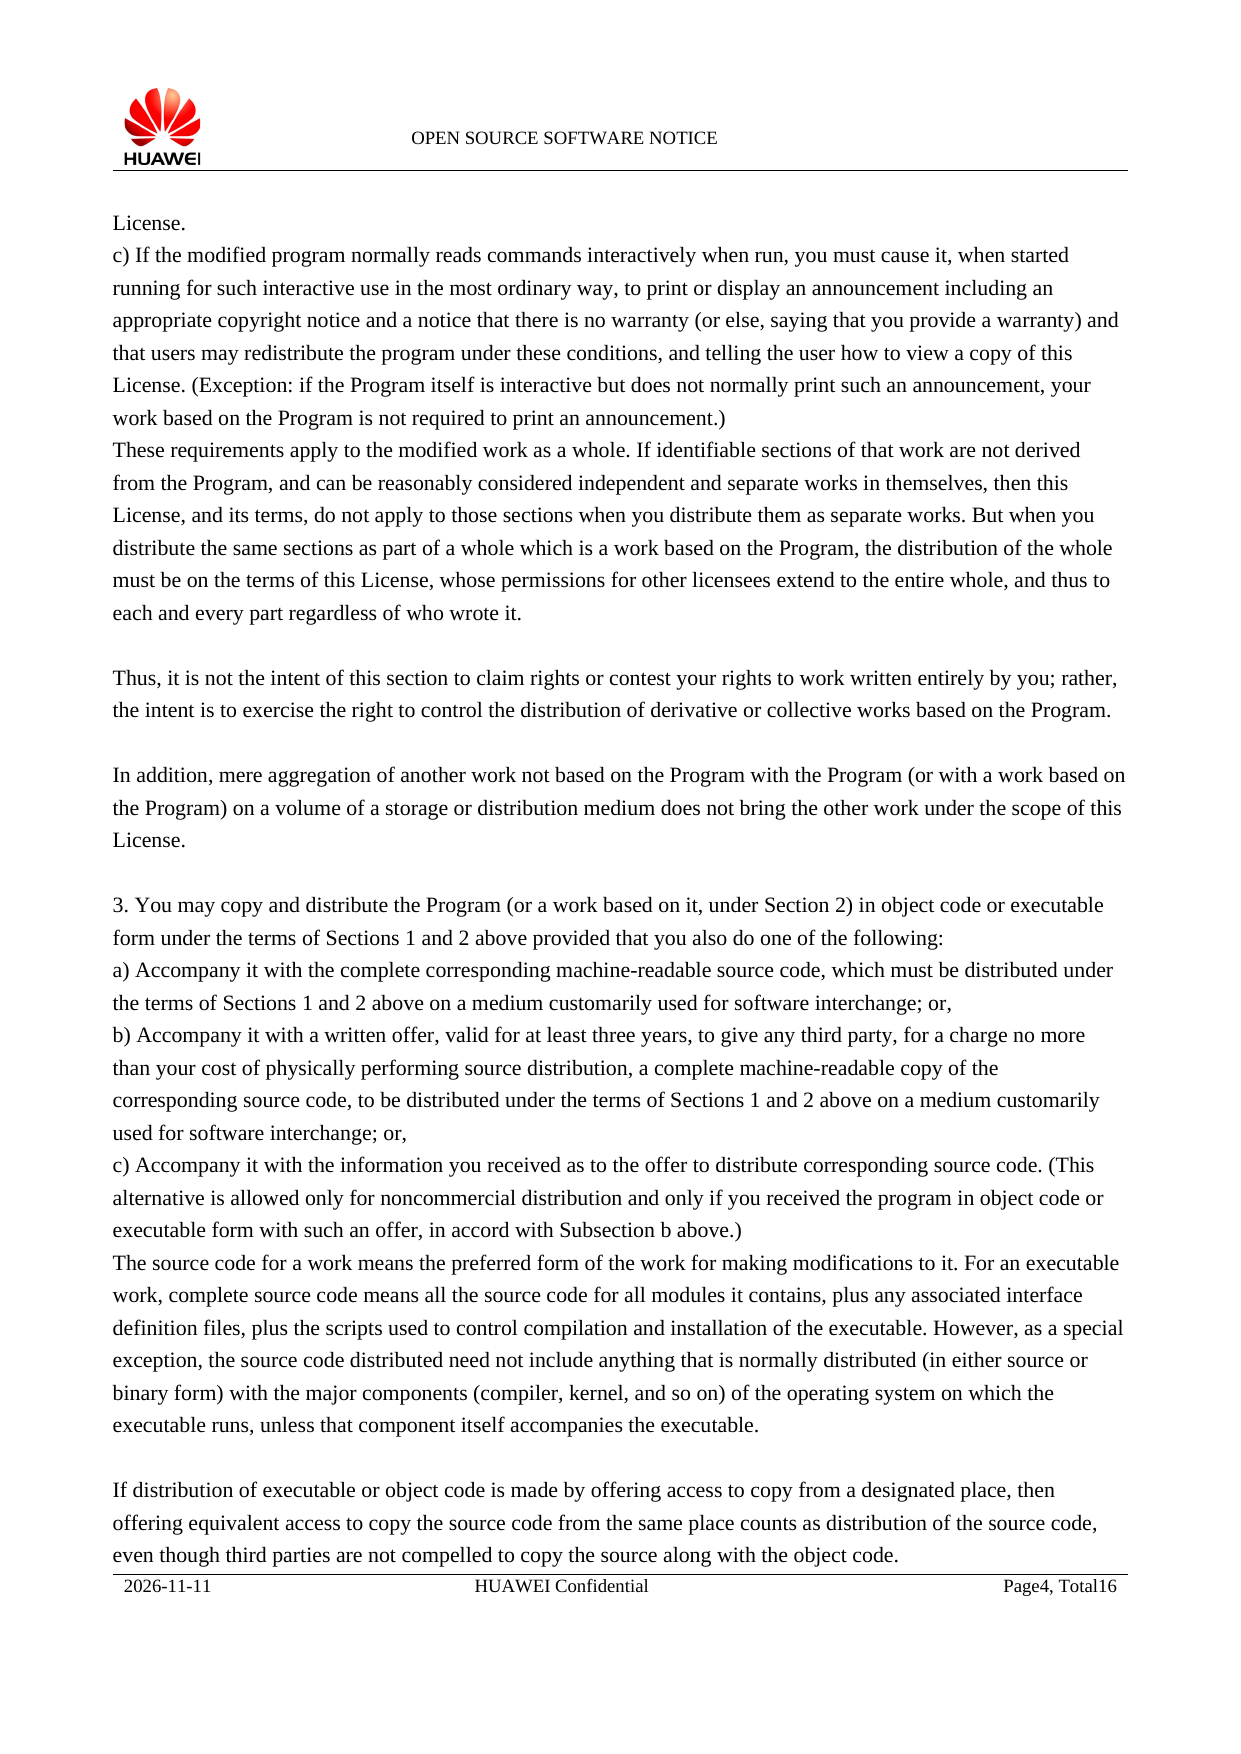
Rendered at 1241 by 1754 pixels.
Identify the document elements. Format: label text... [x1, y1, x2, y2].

text In addition, mere aggregation of another work not based on the Program with the Program (or with a work based on the Program) on a volume of a storage or distribution medium does not bring the other work under the scope of this License. [112, 759, 1128, 856]
text 3. You may copy and distribute the Program (or a work based on it, under Section 2) in object code or executable form under the terms of Sections 1 and 2 above provided that you also do one of the following: [112, 889, 1128, 954]
text These requirements apply to the modified work as a whole. If identifiable sections of that work are not derived from the Program, and can be reasonably considered independent and separate works in themselves, then this License, and its terms, do not apply to those sections when you distribute them as separate works. But when you distribute the same sections as part of a whole which is a work based on the Program, the distribution of the whole must be on the terms of this License, whose permissions for other licensees extend to the entire whole, and thus to each and every part regardless of who wrote it. [112, 434, 1128, 629]
text c) If the modified program normally reads commands interactively when run, you must cause it, when started running for such interactive use in the most ordinary way, to print or display an announcement including an appropriate copyright notice and a notice that there is no warranty (or else, saying that you provide a warranty) and that users may redistribute the program under these conditions, and telling the user how to view a copy of this License. (Exception: if the Program itself is interactive but does not normally print such an announcement, your work based on the Program is not required to print an announcement.) [112, 239, 1128, 434]
text a) Accompany it with the complete corresponding machine-readable source code, which must be distributed under the terms of Sections 1 and 2 above on a medium customarily used for software interchange; or, [112, 954, 1128, 1019]
text c) Accompany it with the information you received as to the offer to distribute corresponding source code. (This alternative is allowed only for noncommercial distribution and only if you received the program in object code or executable form with such an offer, in accord with Subsection b above.) [112, 1149, 1128, 1246]
picture [124, 88, 201, 165]
text If distribution of executable or object code is made by offering access to copy from a designated place, then offering equivalent access to copy the source code from the same place counts as distribution of the source code, even though third parties are not compelled to copy the source along with the object code. [112, 1474, 1128, 1571]
text The source code for a work means the preferred form of the work for making modifications to it. For an executable work, complete source code means all the source code for all modules it contains, plus any associated interface definition files, plus the scripts used to control compilation and installation of the executable. However, as a special exception, the source code distributed need not include anything that is normally distributed (in either source or binary form) with the major components (compiler, kernel, and so on) of the operating system on which the executable runs, unless that component itself accompanies the executable. [112, 1246, 1128, 1441]
text b) Accompany it with a written offer, valid for at least three years, to give any third party, for a charge no more than your cost of physically performing source distribution, a complete machine-readable copy of the corresponding source code, to be distributed under the terms of Sections 1 and 2 above on a medium customarily used for software interchange; or, [112, 1019, 1128, 1149]
text Thus, it is not the intent of this section to claim rights or contest your rights to work written entirely by you; rather, the intent is to exercise the right to control the distribution of derivative or collective works based on the Program. [112, 661, 1128, 726]
